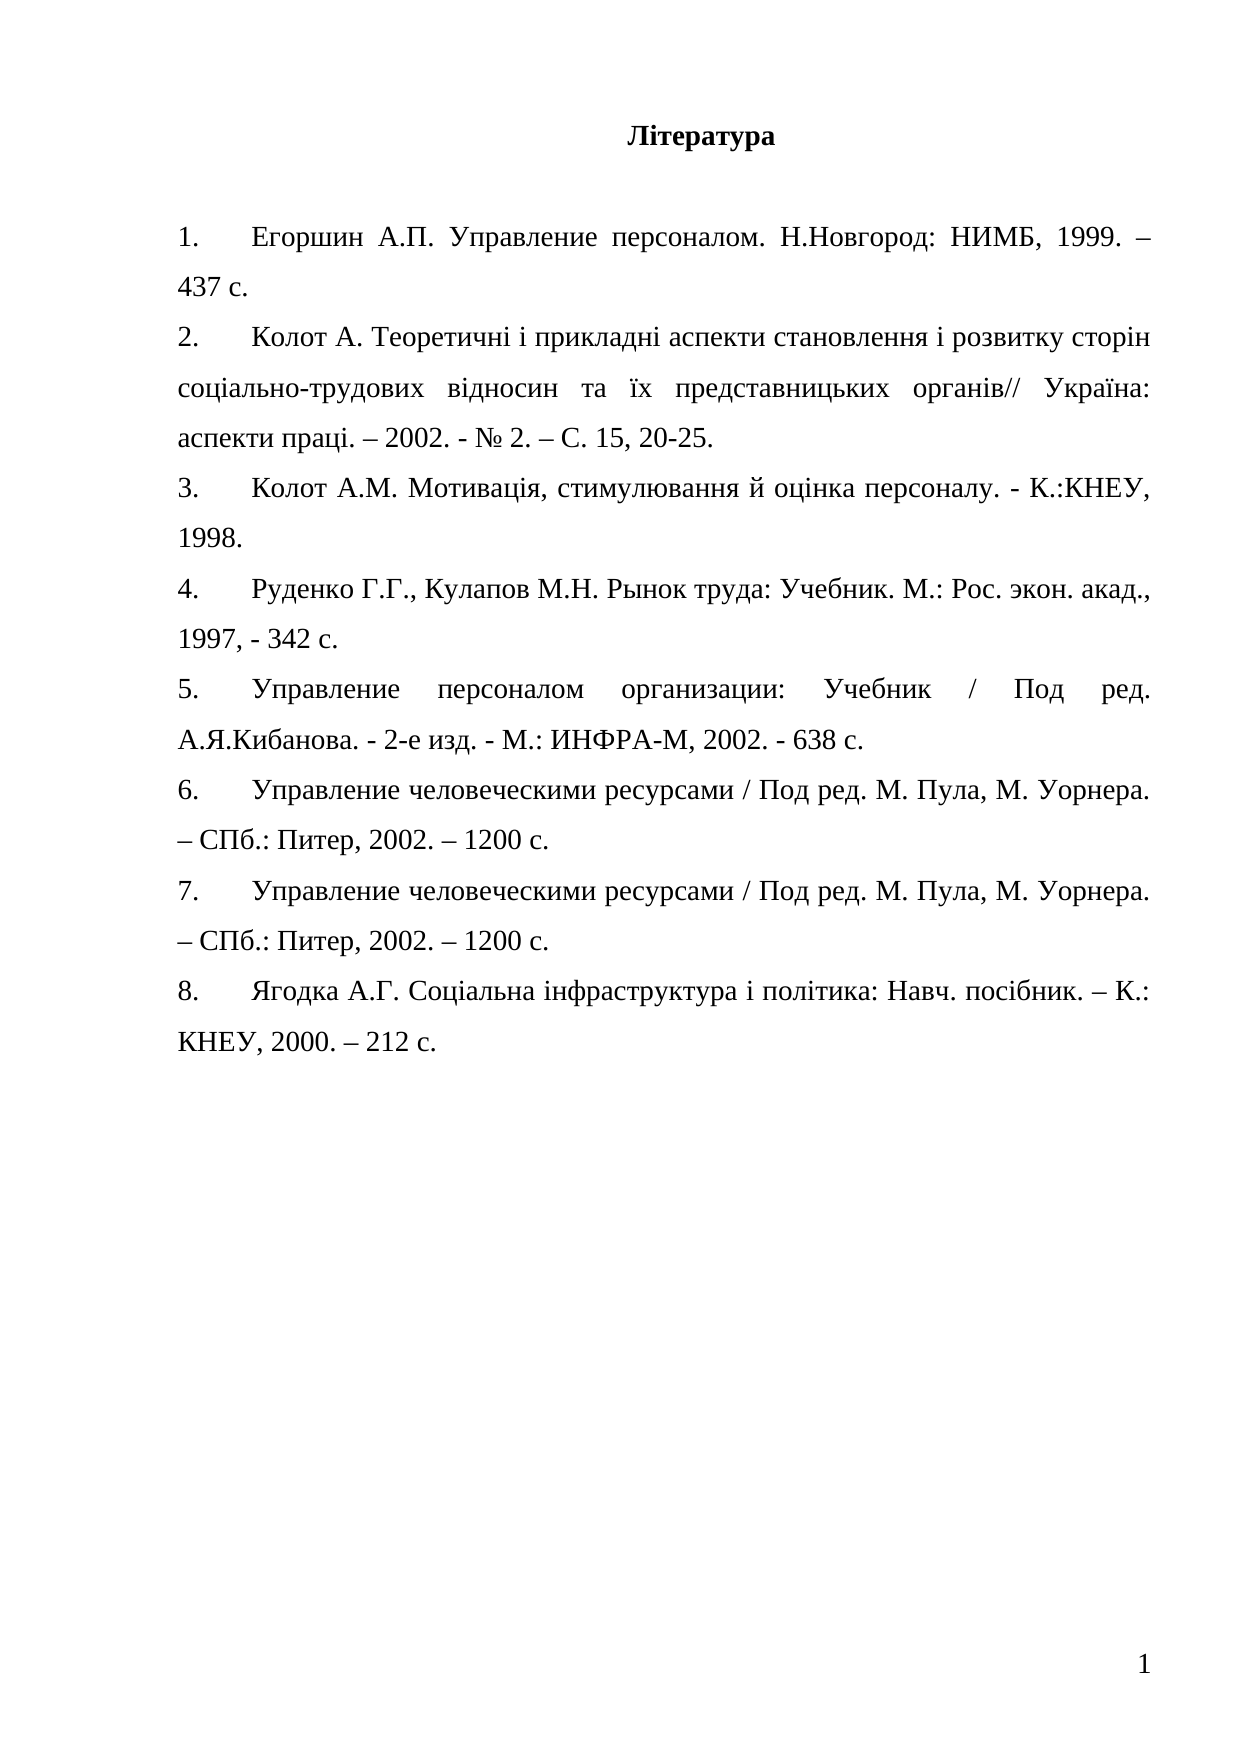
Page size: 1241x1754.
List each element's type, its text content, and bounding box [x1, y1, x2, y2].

list Руденко Г.Г., Кулапов М.Н. Рынок труда: Учебник. М.: Рос. экон. акад., 1997, - 342 с. [177, 571, 1152, 655]
list Управление человеческими ресурсами / Под ред. М. Пула, М. Уорнера. – СПб.: Питер, 2002. – 1200 с. [177, 873, 1152, 957]
list Ягодка А.Г. Соціальна інфраструктура і політика: Навч. посібник. – К.: КНЕУ, 2000. – 212 с. [177, 973, 1152, 1057]
text Література [177, 118, 1152, 152]
list Колот А.М. Мотивація, стимулювання й оцінка персоналу. - К.:КНЕУ, 1998. [177, 470, 1152, 554]
list Управление персоналом организации: Учебник / Под ред. А.Я.Кибанова. - 2-е изд. - М.: ИНФРА-М, 2002. - 638 с. [177, 672, 1152, 755]
list Егоршин А.П. Управление персоналом. Н.Новгород: НИМБ, 1999. – 437 с. [177, 219, 1152, 303]
list Управление человеческими ресурсами / Под ред. М. Пула, М. Уорнера. – СПб.: Питер, 2002. – 1200 с. [177, 772, 1152, 856]
list Колот А. Теоретичні і прикладні аспекти становлення і розвитку сторін соціально-трудових відносин та їх представницьких органів// Україна: аспекти праці. – 2002. - № 2. – С. 15, 20-25. [177, 319, 1152, 453]
